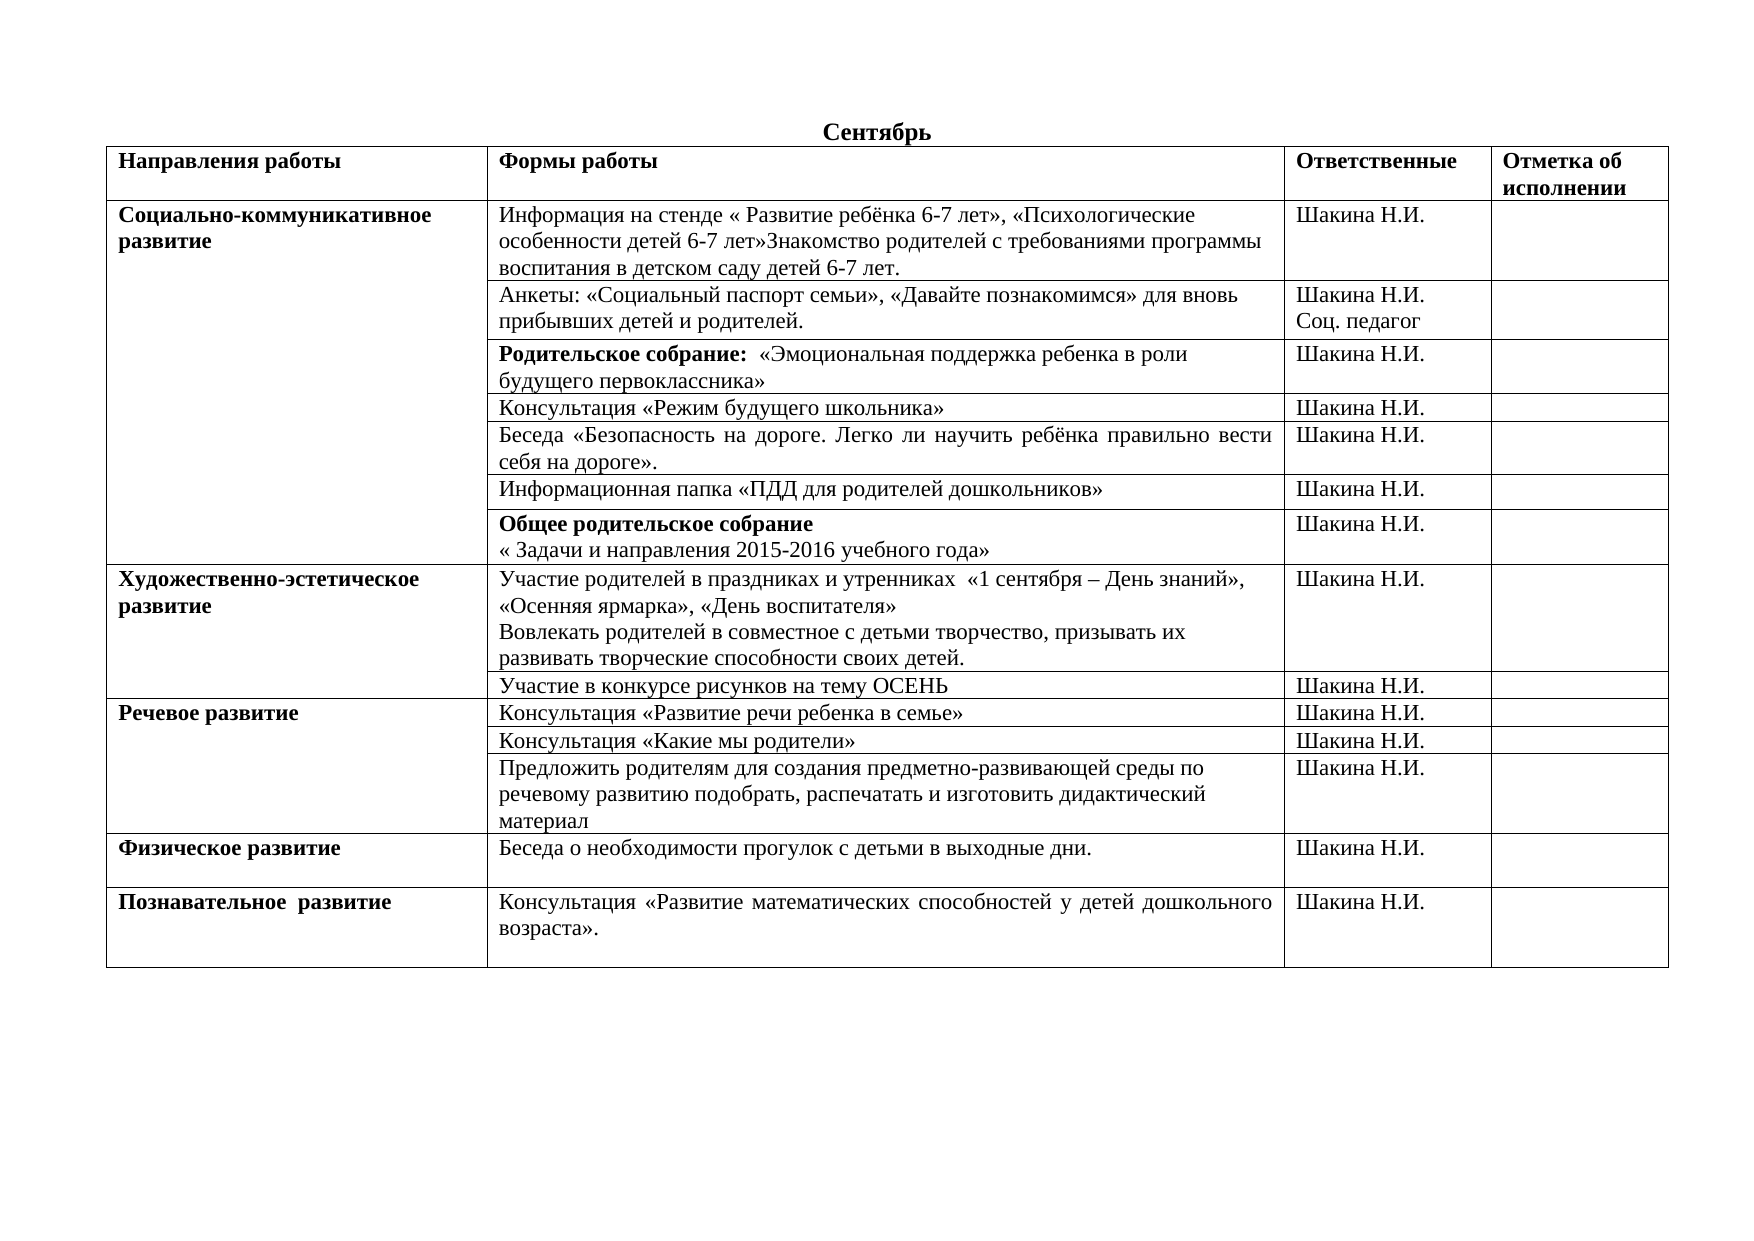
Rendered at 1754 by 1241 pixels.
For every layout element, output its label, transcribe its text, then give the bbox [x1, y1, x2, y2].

table_cell Консультация «Режим будущего школьника» [488, 394, 1284, 421]
table_cell Участие в конкурсе рисунков на тему ОСЕНЬ [488, 672, 1284, 698]
table_cell Шакина Н.И. [1285, 394, 1491, 421]
table_header Формы работы [488, 147, 1284, 200]
table_cell Беседа о необходимости прогулок с детьми в выходные дни. [488, 834, 1284, 887]
table_cell [1492, 475, 1668, 509]
table_cell Социально-коммуникативное развитие [107, 201, 487, 564]
table_header Ответственные [1285, 147, 1491, 200]
table_header Направления работы [107, 147, 487, 200]
table_cell [1492, 699, 1668, 726]
table_cell [1492, 340, 1668, 393]
table_cell Физическое развитие [107, 834, 487, 887]
table_cell Шакина Н.И. [1285, 754, 1491, 833]
table_cell [1492, 394, 1668, 421]
table_cell [1492, 754, 1668, 833]
table_cell Шакина Н.И. [1285, 672, 1491, 698]
table_cell [1492, 727, 1668, 753]
table_cell [1492, 834, 1668, 887]
table_cell Шакина Н.И. [1285, 422, 1491, 474]
table_cell Родительское собрание: «Эмоциональная поддержка ребенка в роли будущего первоклассника» [488, 340, 1284, 393]
table_cell Общее родительское собрание « Задачи и направления 2015-2016 учебного года» [488, 510, 1284, 564]
table_cell Консультация «Какие мы родители» [488, 727, 1284, 753]
table_cell Беседа «Безопасность на дороге. Легко ли научить ребёнка правильно вести себя на дороге». [488, 422, 1284, 474]
table_cell Шакина Н.И. [1285, 727, 1491, 753]
table_cell Консультация «Развитие речи ребенка в семье» [488, 699, 1284, 726]
table_cell Шакина Н.И. [1285, 834, 1491, 887]
table_cell Шакина Н.И. [1285, 475, 1491, 509]
table_cell Информация на стенде « Развитие ребёнка 6-7 лет», «Психологические особенности детей 6-7 лет»Знакомство родителей с требованиями программы воспитания в детском саду детей 6-7 лет. [488, 201, 1284, 280]
table_cell Художественно-эстетическое развитие [107, 565, 487, 698]
table_cell Шакина Н.И. [1285, 510, 1491, 564]
table_cell [1492, 422, 1668, 474]
table_cell [1492, 281, 1668, 339]
table_cell Шакина Н.И. [1285, 201, 1491, 280]
table_cell Шакина Н.И. Соц. педагог [1285, 281, 1491, 339]
table_cell Консультация «Развитие математических способностей у детей дошкольного возраста». [488, 888, 1284, 967]
table_cell Шакина Н.И. [1285, 888, 1491, 967]
table_cell [1492, 510, 1668, 564]
table_cell [1492, 565, 1668, 671]
table_cell [1492, 201, 1668, 280]
table_cell Предложить родителям для создания предметно-развивающей среды по речевому развитию подобрать, распечатать и изготовить дидактический материал [488, 754, 1284, 833]
table_cell Информационная папка «ПДД для родителей дошкольников» [488, 475, 1284, 509]
table_cell Анкеты: «Социальный паспорт семьи», «Давайте познакомимся» для вновь прибывших детей и родителей. [488, 281, 1284, 339]
table_cell [1492, 672, 1668, 698]
table_cell Шакина Н.И. [1285, 699, 1491, 726]
table_cell [1492, 888, 1668, 967]
table_cell Шакина Н.И. [1285, 340, 1491, 393]
table_cell Речевое развитие [107, 699, 487, 833]
table_cell Шакина Н.И. [1285, 565, 1491, 671]
table_cell Познавательное развитие [107, 888, 487, 967]
text Сентябрь [118, 117, 1636, 146]
table_header Отметка об исполнении [1492, 147, 1668, 200]
table_cell Участие родителей в праздниках и утренниках «1 сентября – День знаний», «Осенняя ярмарка», «День воспитателя» Вовлекать родителей в совместное с детьми творчество, призывать их развивать творческие способности своих детей. [488, 565, 1284, 671]
